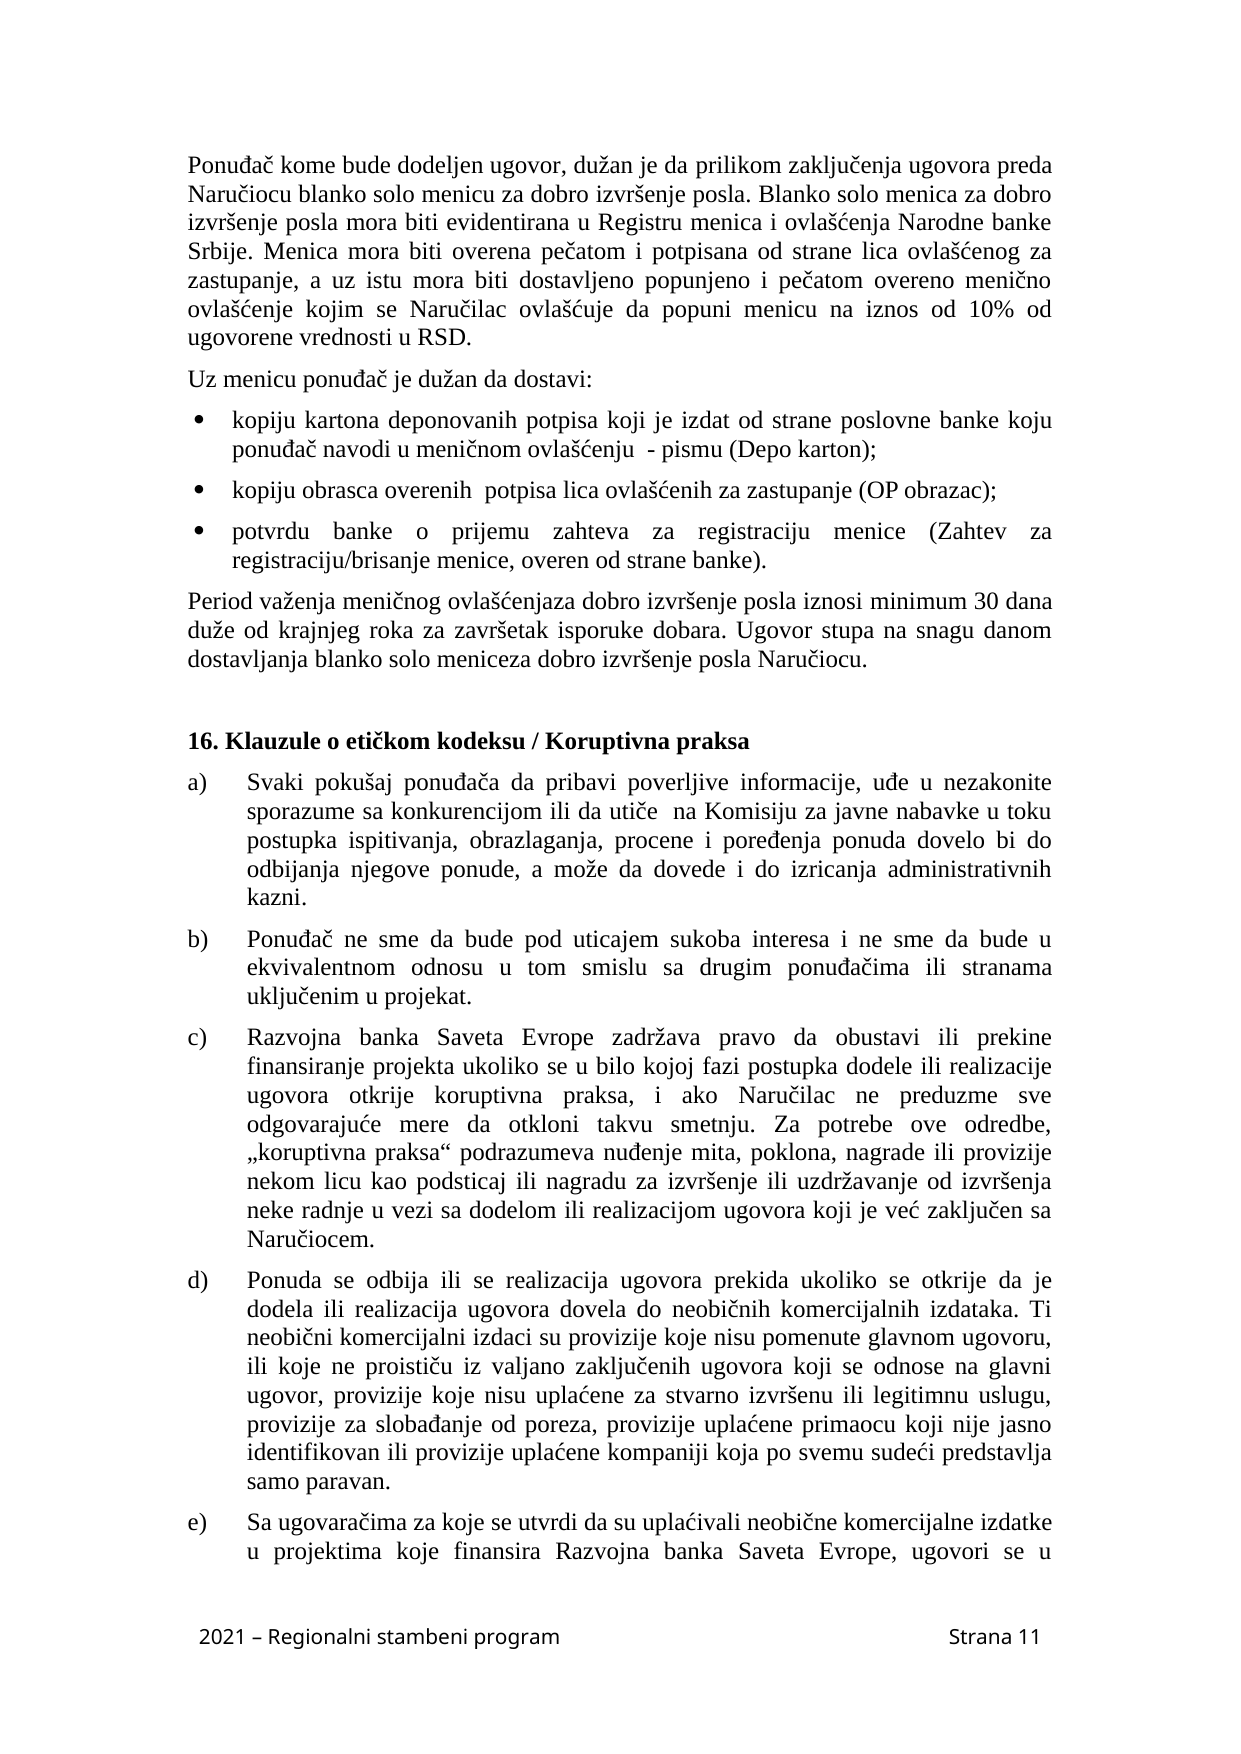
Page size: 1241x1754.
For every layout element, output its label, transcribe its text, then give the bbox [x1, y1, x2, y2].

list kopiju kartona deponovanih potpisa koji je izdat od strane poslovne banke koju ponuđač navodi u meničnom ovlašćenju - pismu (Depo karton); [194, 405, 1053, 462]
text b) Ponuđač ne sme da bude pod uticajem sukoba interesa i ne sme da bude u ekvivalentnom odnosu u tom smislu sa drugim ponuđačima ili stranama uključenim u projekat. [187, 924, 1053, 1010]
text Ponuđač kome bude dodeljen ugovor, dužan je da prilikom zaključenja ugovora preda Naručiocu blanko solo menicu za dobro izvršenje posla. Blanko solo menica za dobro izvršenje posla mora biti evidentirana u Registru menica i ovlašćenja Narodne banke Srbije. Menica mora biti overena pečatom i potpisana od strane lica ovlašćenog za zastupanje, a uz istu mora biti dostavljeno popunjeno i pečatom overeno menično ovlašćenje kojim se Naručilac ovlašćuje da popuni menicu na iznos od 10% od ugovorene vrednosti u RSD. [187, 150, 1053, 351]
list kopiju obrasca overenih potpisa lica ovlašćenih za zastupanje (OP obrazac); [194, 475, 1053, 504]
list potvrdu banke o prijemu zahteva za registraciju menice (Zahtev za registraciju/brisanje menice, overen od strane banke). [194, 516, 1053, 574]
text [187, 1507, 1053, 1565]
text Period važenja meničnog ovlašćenjaza dobro izvršenje posla iznosi minimum 30 dana duže od krajnjeg roka za završetak isporuke dobara. Ugovor stupa na snagu danom dostavljanja blanko solo meniceza dobro izvršenje posla Naručiocu. [187, 586, 1053, 672]
list Klauzule o etičkom kodeksu / Koruptivna praksa [187, 726, 1053, 755]
text c) Razvojna banka Saveta Evrope zadržava pravo da obustavi ili prekine finansiranje projekta ukoliko se u bilo kojoj fazi postupka dodele ili realizacije ugovora otkrije koruptivna praksa, i ako Naručilac ne preduzme sve odgovarajuće mere da otkloni takvu smetnju. Za potrebe ove odredbe, „koruptivna praksa“ podrazumeva nuđenje mita, poklona, nagrade ili provizije nekom licu kao podsticaj ili nagradu za izvršenje ili uzdržavanje od izvršenja neke radnje u vezi sa dodelom ili realizacijom ugovora koji je već zaključen sa Naručiocem. [187, 1022, 1053, 1252]
text a) Svaki pokušaj ponuđača da pribavi poverljive informacije, uđe u nezakonite sporazume sa konkurencijom ili da utiče na Komisiju za javne nabavke u toku postupka ispitivanja, obrazlaganja, procene i poređenja ponuda dovelo bi do odbijanja njegove ponude, a može da dovede i do izricanja administrativnih kazni. [187, 767, 1053, 911]
text Uz menicu ponuđač je dužan da dostavi: [187, 364, 1053, 392]
text d) Ponuda se odbija ili se realizacija ugovora prekida ukoliko se otkrije da je dodela ili realizacija ugovora dovela do neobičnih komercijalnih izdataka. Ti neobični komercijalni izdaci su provizije koje nisu pomenute glavnom ugovoru, ili koje ne proističu iz valjano zaključenih ugovora koji se odnose na glavni ugovor, provizije koje nisu uplaćene za stvarno izvršenu ili legitimnu uslugu, provizije za slobađanje od poreza, provizije uplaćene primaocu koji nije jasno identifikovan ili provizije uplaćene kompaniji koja po svemu sudeći predstavlja samo paravan. [187, 1265, 1053, 1495]
